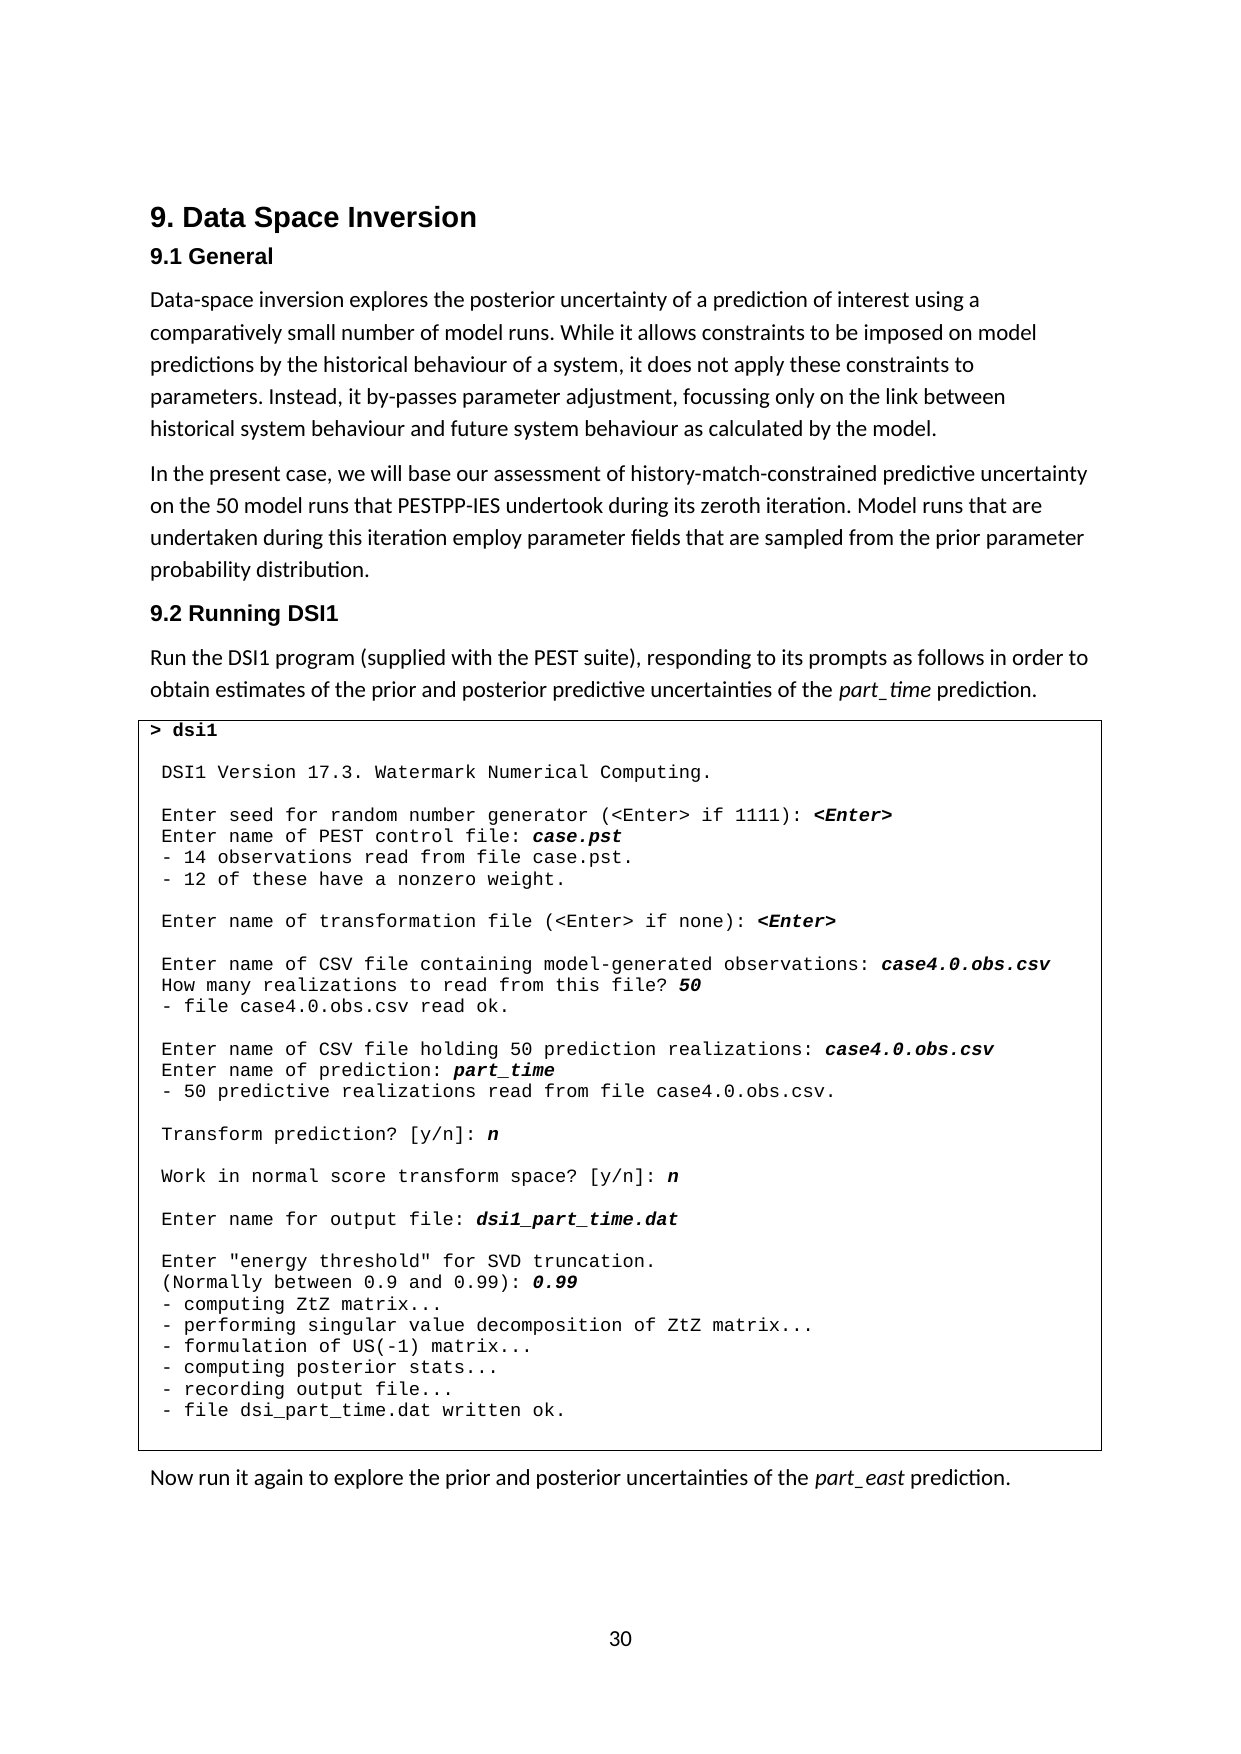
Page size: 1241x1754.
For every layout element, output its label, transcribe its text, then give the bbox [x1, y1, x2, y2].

subtitle 9.1 General [150, 243, 1090, 269]
text Now run it again to explore the prior and posterior uncertainties of the part_east prediction. [150, 1463, 1090, 1492]
text Data-space inversion explores the posterior uncertainty of a prediction of interest using a comparatively small number of model runs. While it allows constraints to be imposed on model predictions by the historical behaviour of a system, it does not apply these constraints to parameters. Instead, it by-passes parameter adjustment, focussing only on the link between historical system behaviour and future system behaviour as calculated by the model. [150, 285, 1090, 442]
text Run the DSI1 program (supplied with the PEST suite), responding to its prompts as follows in order to obtain estimates of the prior and posterior predictive uncertainties of the part_time prediction. [150, 643, 1090, 703]
subtitle 9. Data Space Inversion [150, 200, 1090, 233]
text In the present case, we will base our assessment of history-match-constrained predictive uncertainty on the 50 model runs that PESTPP-IES undertook during its zeroth iteration. Model runs that are undertaken during this iteration employ parameter fields that are sampled from the prior parameter probability distribution. [150, 459, 1090, 583]
table_header > dsi1 DSI1 Version 17.3. Watermark Numerical Computing. Enter seed for random number generator (<Enter> if 1111): <Enter> Enter name of PEST control file: case.pst - 14 observations read from file case.pst. - 12 of these have a nonzero weight. Enter name of transformation file (<Enter> if none): <Enter> Enter name of CSV file containing model-generated observations: case4.0.obs.csv How many realizations to read from this file? 50 - file case4.0.obs.csv read ok. Enter name of CSV file holding 50 prediction realizations: case4.0.obs.csv Enter name of prediction: part_time - 50 predictive realizations read from file case4.0.obs.csv. Transform prediction? [y/n]: n Work in normal score transform space? [y/n]: n Enter name for output file: dsi1_part_time.dat Enter "energy threshold" for SVD truncation. (Normally between 0.9 and 0.99): 0.99 - computing ZtZ matrix... - performing singular value decomposition of ZtZ matrix... - formulation of US(-1) matrix... - computing posterior stats... - recording output file... - file dsi_part_time.dat written ok. [139, 721, 1101, 1450]
subtitle 9.2 Running DSI1 [150, 600, 1090, 626]
